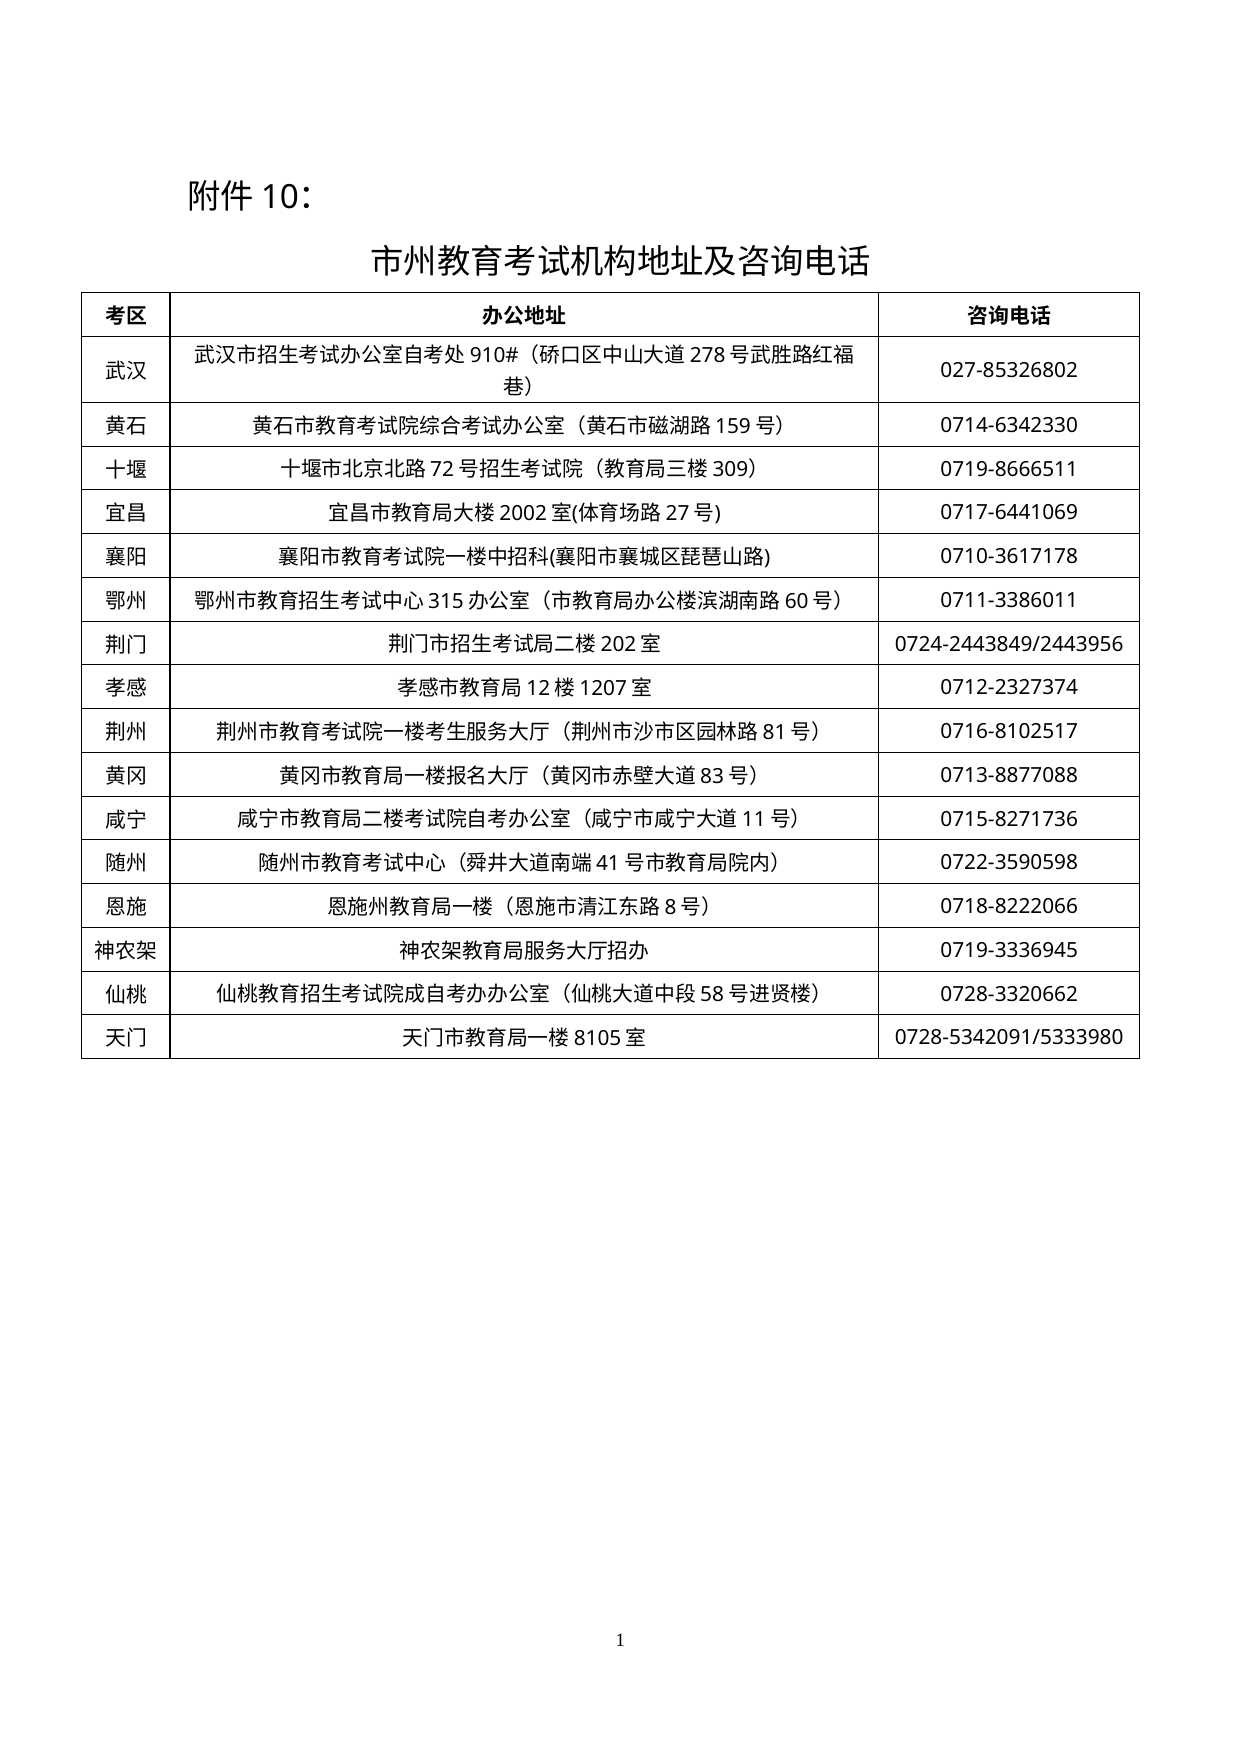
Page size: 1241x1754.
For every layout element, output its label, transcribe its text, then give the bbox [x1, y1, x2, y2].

text 市州教育考试机构地址及咨询电话 [187, 227, 1053, 292]
table_header 考区 [82, 293, 169, 336]
table_cell 天门 [82, 1015, 169, 1058]
table_cell 黄冈 [82, 753, 169, 796]
table_cell 鄂州 [82, 578, 169, 621]
table_cell 鄂州市教育招生考试中心315办公室（市教育局办公楼滨湖南路60号） [171, 578, 878, 621]
table_cell 荆州 [82, 709, 169, 752]
text 附件10： [187, 162, 1053, 227]
table_cell 荆州市教育考试院一楼考生服务大厅（荆州市沙市区园林路81号） [171, 709, 878, 752]
table_cell 荆门市招生考试局二楼202室 [171, 622, 878, 664]
table_cell 0710-3617178 [879, 534, 1139, 577]
table_cell 恩施 [82, 884, 169, 927]
table_cell 黄冈市教育局一楼报名大厅（黄冈市赤壁大道83号） [171, 753, 878, 796]
table_cell 宜昌 [82, 490, 169, 533]
table_cell 神农架 [82, 928, 169, 971]
table_cell 0719-3336945 [879, 928, 1139, 971]
table_cell 恩施州教育局一楼（恩施市清江东路8号） [171, 884, 878, 927]
table_cell 黄石市教育考试院综合考试办公室（黄石市磁湖路159号） [171, 403, 878, 446]
table_cell 0716-8102517 [879, 709, 1139, 752]
table_cell 仙桃教育招生考试院成自考办办公室（仙桃大道中段58号进贤楼） [171, 972, 878, 1014]
table_cell 随州 [82, 840, 169, 883]
table_cell 027-85326802 [879, 337, 1139, 402]
table_cell 襄阳市教育考试院一楼中招科(襄阳市襄城区琵琶山路) [171, 534, 878, 577]
table_cell 0717-6441069 [879, 490, 1139, 533]
table_cell 咸宁市教育局二楼考试院自考办公室（咸宁市咸宁大道11号） [171, 797, 878, 839]
table_cell 孝感 [82, 665, 169, 708]
table_header 办公地址 [171, 293, 878, 336]
table_cell 荆门 [82, 622, 169, 664]
table_cell 0722-3590598 [879, 840, 1139, 883]
table_cell 0715-8271736 [879, 797, 1139, 839]
table_cell 仙桃 [82, 972, 169, 1014]
table_cell 0719-8666511 [879, 447, 1139, 489]
table_cell 襄阳 [82, 534, 169, 577]
table_cell 天门市教育局一楼8105室 [171, 1015, 878, 1058]
table_cell 0718-8222066 [879, 884, 1139, 927]
table_cell 武汉市招生考试办公室自考处910#（硚口区中山大道278号武胜路红福巷） [171, 337, 878, 402]
table_cell 咸宁 [82, 797, 169, 839]
table_cell 黄石 [82, 403, 169, 446]
table_cell 武汉 [82, 337, 169, 402]
table_cell 0714-6342330 [879, 403, 1139, 446]
table_cell 0728-5342091/5333980 [879, 1015, 1139, 1058]
table_cell 宜昌市教育局大楼2002室(体育场路27号) [171, 490, 878, 533]
table_cell 神农架教育局服务大厅招办 [171, 928, 878, 971]
table_cell 十堰 [82, 447, 169, 489]
table_cell 0713-8877088 [879, 753, 1139, 796]
table_cell 0711-3386011 [879, 578, 1139, 621]
table_cell 0712-2327374 [879, 665, 1139, 708]
table_cell 随州市教育考试中心（舜井大道南端41号市教育局院内） [171, 840, 878, 883]
table_header 咨询电话 [879, 293, 1139, 336]
table_cell 孝感市教育局12楼1207室 [171, 665, 878, 708]
table_cell 0728-3320662 [879, 972, 1139, 1014]
table_cell 0724-2443849/2443956 [879, 622, 1139, 664]
table_cell 十堰市北京北路72号招生考试院（教育局三楼309） [171, 447, 878, 489]
